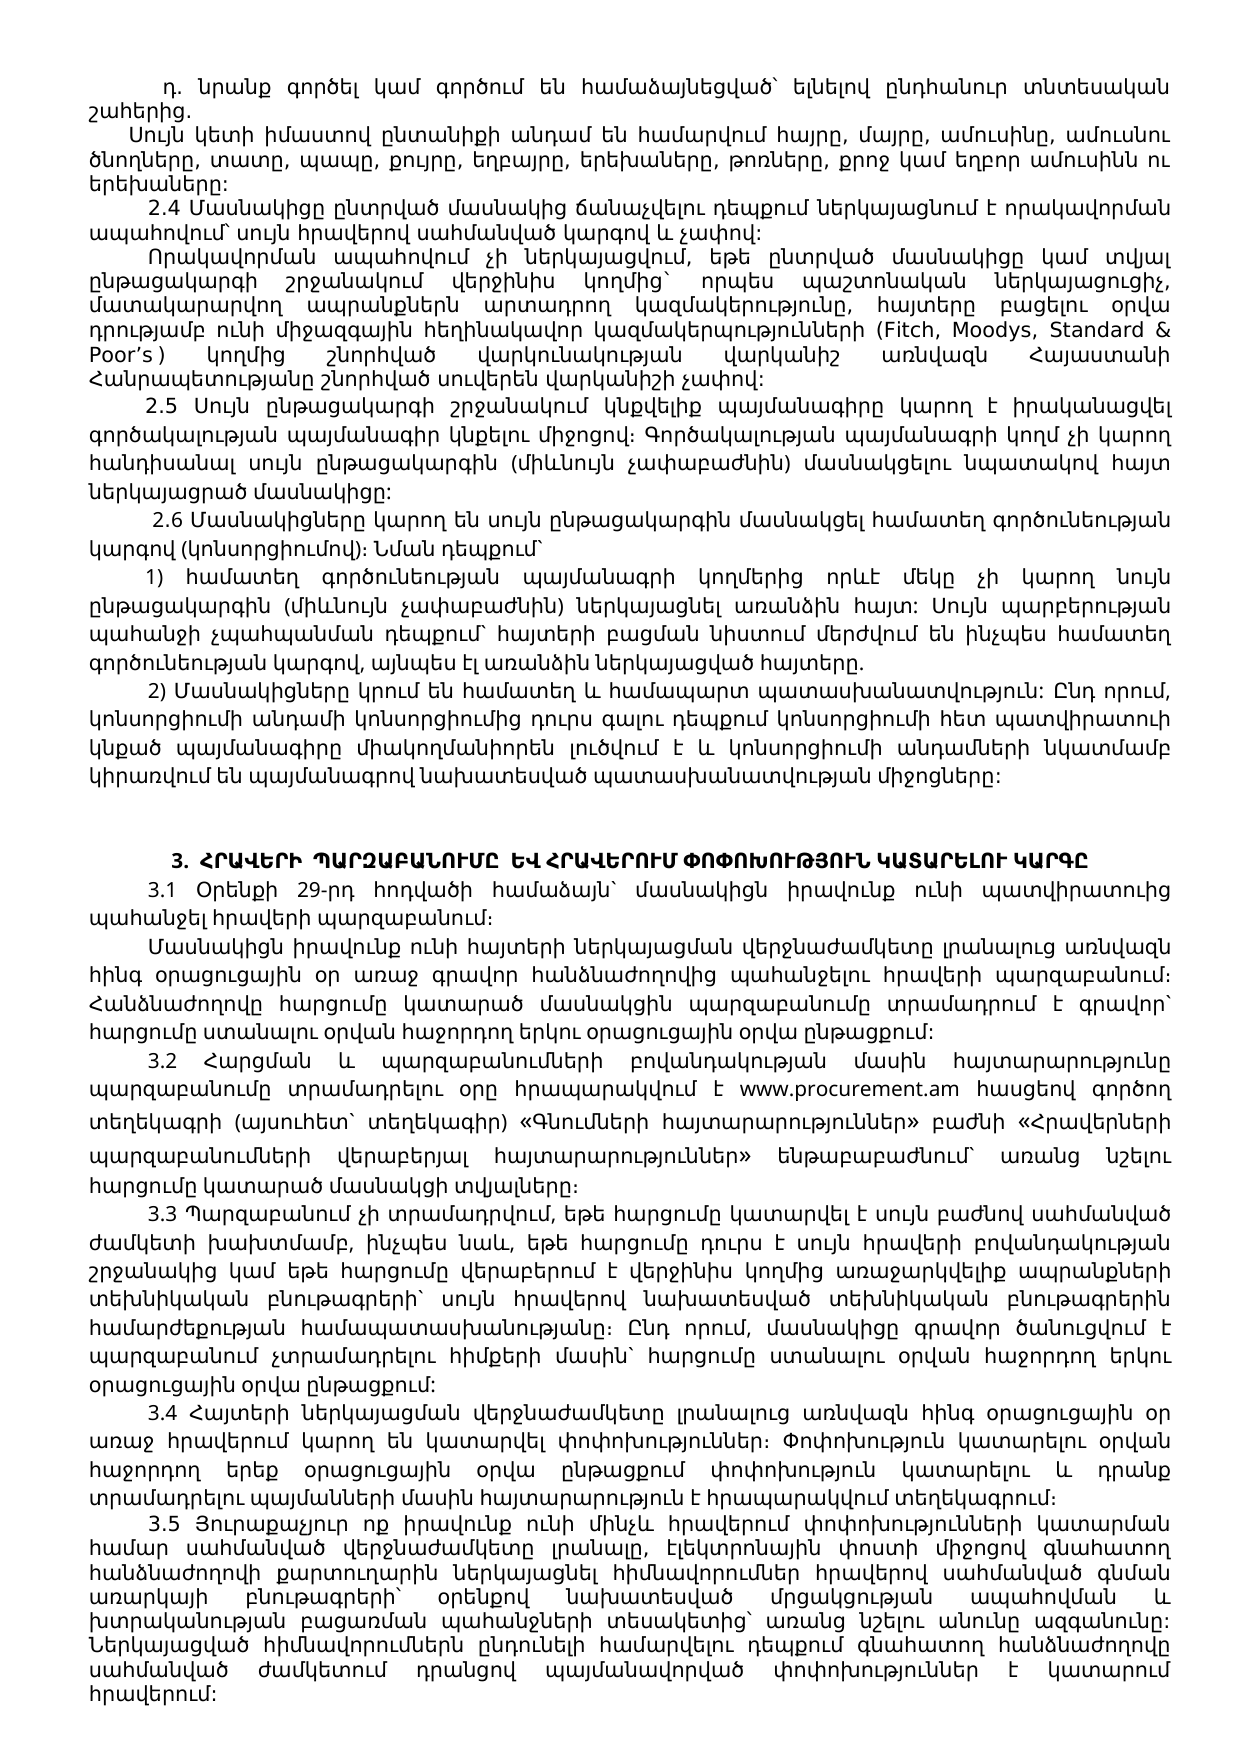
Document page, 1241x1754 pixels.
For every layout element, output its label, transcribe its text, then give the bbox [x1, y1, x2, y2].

text 3.2 Հարցման և պարզաբանումների բովանդակության մասին հայտարարությունը պարզաբանումը տրամադրելու օրը հրապարակվում է www.procurement.am հասցեով գործող տեղեկագրի (այսուհետ` տեղեկագիր) «Գնումների հայտարարություններ» բաժնի «Հրավերների պարզաբանումների վերաբերյալ հայտարարություններ» ենթաբաբաժնում` առանց նշելու հարցումը կատարած մասնակցի տվյալները։ [89, 1046, 1171, 1199]
text Սույն կետի իմաստով ընտանիքի անդամ են համարվում հայրը, մայրը, ամուսինը, ամուսնու ծնողները, տատը, պապը, քույրը, եղբայրը, երեխաները, թոռները, քրոջ կամ եղբոր ամուսինն ու երեխաները: [89, 123, 1171, 196]
text Որակավորման ապահովում չի ներկայացվում, եթե ընտրված մասնակիցը կամ տվյալ ընթացակարգի շրջանակում վերջինիս կողմից` որպես պաշտոնական ներկայացուցիչ, մատակարարվող ապրանքներն արտադրող կազմակերությունը, հայտերը բացելու օրվա դրությամբ ունի միջազգային հեղինակավոր կազմակերպությունների (Fitch, Moodys, Standard & Poor’s ) կողմից շնորհված վարկունակության վարկանիշ առնվազն Հայաստանի Հանրապետությանը շնորհված սուվերեն վարկանիշի չափով: [89, 245, 1171, 392]
text 2.6 Մասնակիցները կարող են սույն ընթացակարգին մասնակցել համատեղ գործունեության կարգով (կոնսորցիումով)։ Նման դեպքում` [89, 505, 1171, 562]
text 3.4 Հայտերի ներկայացման վերջնաժամկետը լրանալուց առնվազն հինգ օրացուցային օր առաջ հրավերում կարող են կատարվել փոփոխություններ։ Փոփոխություն կատարելու օրվան հաջորդող երեք օրացուցային օրվա ընթացքում փոփոխություն կատարելու և դրանք տրամադրելու պայմանների մասին հայտարարություն է հրապարակվում տեղեկագրում։ [89, 1398, 1171, 1512]
text դ. նրանք գործել կամ գործում են համաձայնեցված՝ ելնելով ընդհանուր տնտեսական շահերից. [89, 75, 1171, 123]
text 3.1 Օրենքի 29-րդ հոդվածի համաձայն` մասնակիցն իրավունք ունի պատվիրատուից պահանջել հրավերի պարզաբանում։ [89, 875, 1171, 932]
text 2.5 Սույն ընթացակարգի շրջանակում կնքվելիք պայմանագիրը կարող է իրականացվել գործակալության պայմանագիր կնքելու միջոցով։ Գործակալության պայմանագրի կողմ չի կարող հանդիսանալ սույն ընթացակարգին (միևնույն չափաբաժնին) մասնակցելու նպատակով հայտ ներկայացրած մասնակիցը: [89, 392, 1171, 505]
text 2) Մասնակիցները կրում են համատեղ և համապարտ պատասխանատվություն: Ընդ որում, կոնսորցիումի անդամի կոնսորցիումից դուրս գալու դեպքում կոնսորցիումի հետ պատվիրատուի կնքած պայմանագիրը միակողմանիորեն լուծվում է և կոնսորցիումի անդամների նկատմամբ կիրառվում են պայմանագրով նախատեսված պատասխանատվության միջոցները: [89, 676, 1171, 790]
text 1) համատեղ գործունեության պայմանագրի կողմերից որևէ մեկը չի կարող նույն ընթացակարգին (միևնույն չափաբաժնին) ներկայացնել առանձին հայտ: Սույն պարբերության պահանջի չպահպանման դեպքում` հայտերի բացման նիստում մերժվում են ինչպես համատեղ գործունեության կարգով, այնպես էլ առանձին ներկայացված հայտերը. [89, 562, 1171, 676]
text 3.5 Յուրաքաչյուր ոք իրավունք ունի մինչև հրավերում փոփոխությունների կատարման համար սահմանված վերջնաժամկետը լրանալը, էլեկտրոնային փոստի միջոցով գնահատող հանձնաժողովի քարտուղարին ներկայացնել հիմնավորումներ հրավերով սահմանված գնման առարկայի բնութագրերի՝ օրենքով նախատեսված մրցակցության ապահովման և խտրականության բացառման պահանջների տեսակետից՝ առանց նշելու անունը ազգանունը: Ներկայացված հիմնավորումներն ընդունելի համարվելու դեպքում գնահատող հանձնաժողովը սահմանված ժամկետում դրանցով պայմանավորված փոփոխություններ է կատարում հրավերում: [89, 1512, 1171, 1706]
text Մասնակիցն իրավունք ունի հայտերի ներկայացման վերջնաժամկետը լրանալուց առնվազն հինգ օրացուցային օր առաջ գրավոր հանձնաժողովից պահանջելու հրավերի պարզաբանում։ Հանձնաժողովը հարցումը կատարած մասնակցին պարզաբանումը տրամադրում է գրավոր` հարցումը ստանալու օրվան հաջորդող երկու օրացուցային օրվա ընթացքում: [89, 932, 1171, 1046]
text 2.4 Մասնակիցը ընտրված մասնակից ճանաչվելու դեպքում ներկայացնում է որակավորման ապահովում՝ սույն հրավերով սահմանված կարգով և չափով: [89, 196, 1171, 245]
text 3.3 Պարզաբանում չի տրամադրվում, եթե հարցումը կատարվել է սույն բաժնով սահմանված ժամկետի խախտմամբ, ինչպես նաև, եթե հարցումը դուրս է սույն հրավերի բովանդակության շրջանակից կամ եթե հարցումը վերաբերում է վերջինիս կողմից առաջարկվելիք ապրանքների տեխնիկական բնութագրերի` սույն հրավերով նախատեսված տեխնիկական բնութագրերին համարժեքության համապատասխանությանը։ Ընդ որում, մասնակիցը գրավոր ծանուցվում է պարզաբանում չտրամադրելու հիմքերի մասին` հարցումը ստանալու օրվան հաջորդող երկու օրացուցային օրվա ընթացքում: [89, 1199, 1171, 1398]
text 3. ՀՐԱՎԵՐԻ ՊԱՐԶԱԲԱՆՈՒՄԸ ԵՎ ՀՐԱՎԵՐՈՒՄ ՓՈՓՈԽՈՒԹՅՈՒՆ ԿԱՏԱՐԵԼՈՒ ԿԱՐԳԸ [89, 847, 1171, 875]
